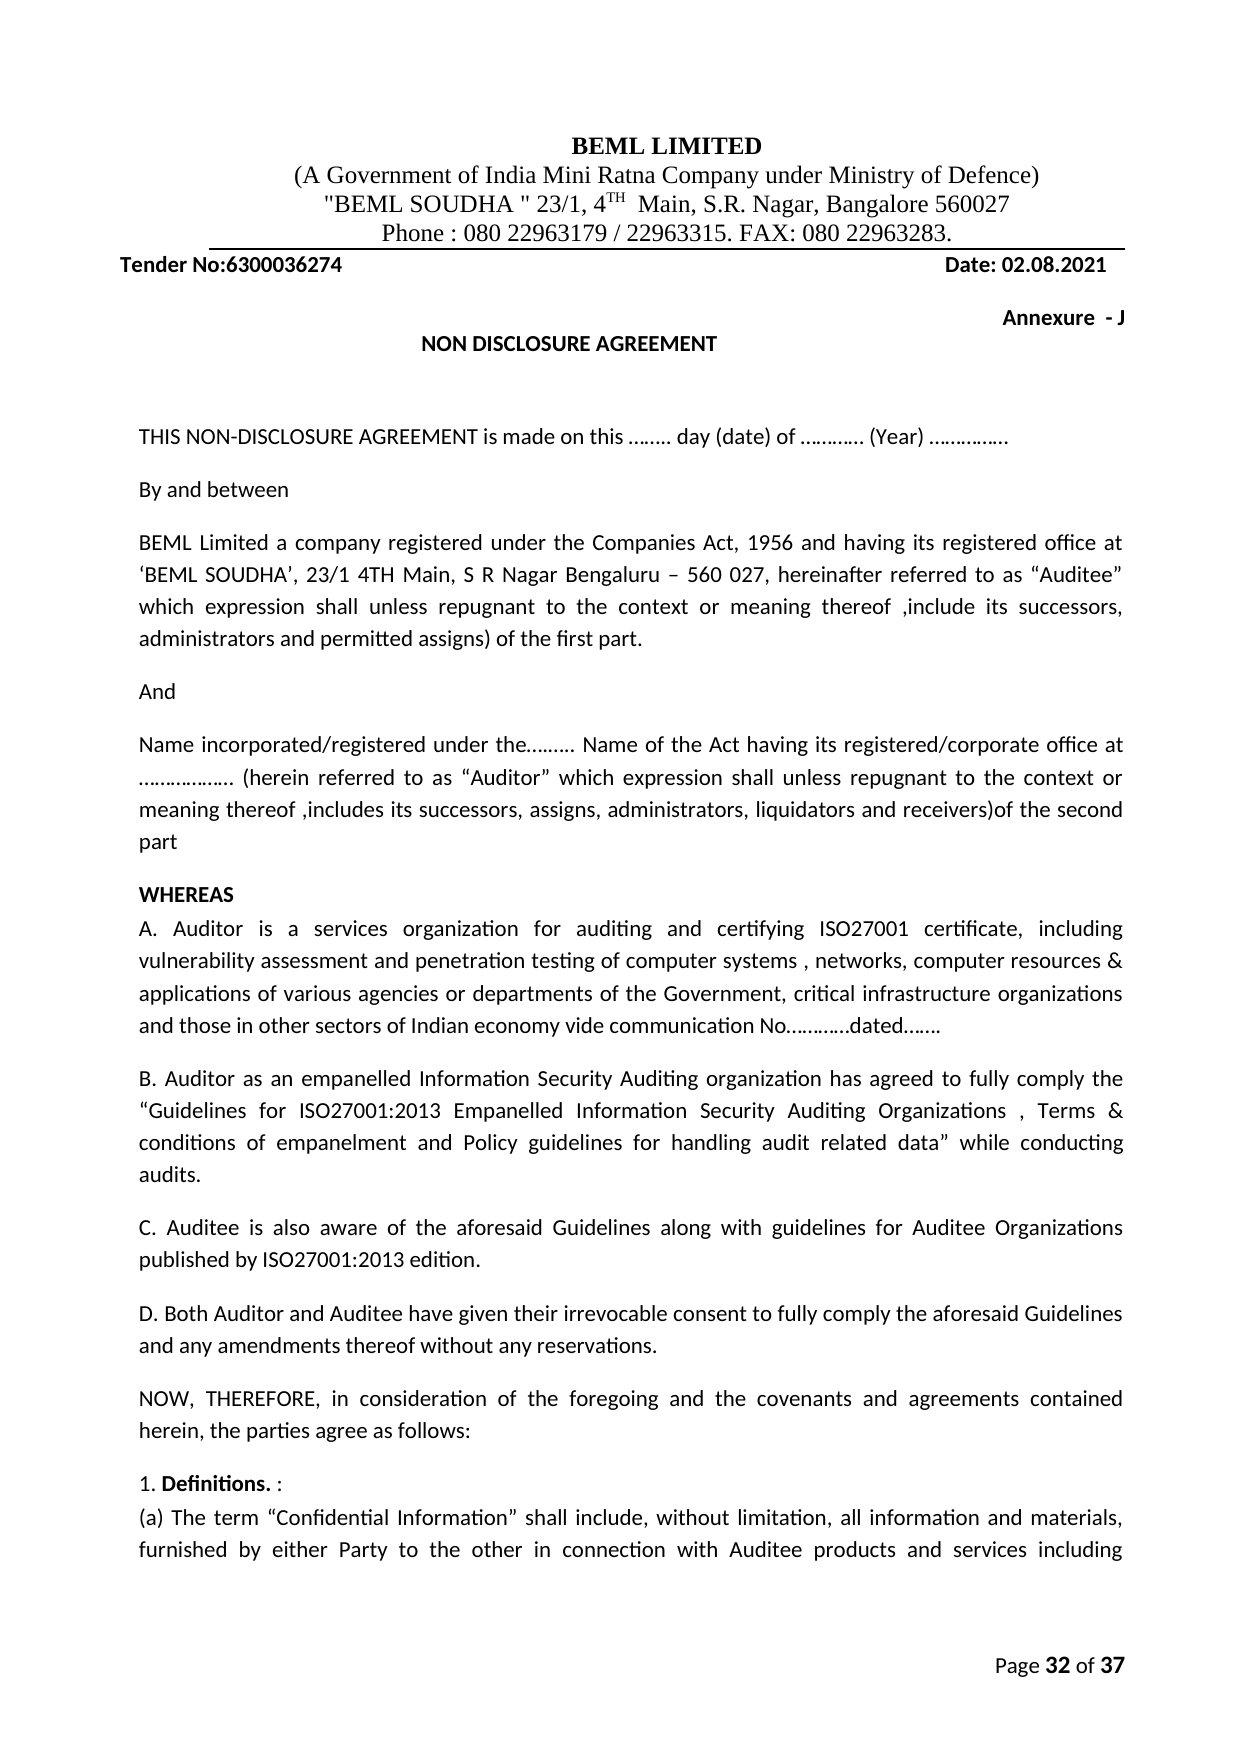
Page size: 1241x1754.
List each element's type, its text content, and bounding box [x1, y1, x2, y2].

text THIS NON-DISCLOSURE AGREEMENT is made on this …….. day (date) of ………… (Year) …………… [139, 422, 1125, 450]
text NON DISCLOSURE AGREEMENT [139, 331, 999, 356]
text 1. Definitions. : [139, 1469, 1125, 1497]
text Annexure - J [120, 303, 1125, 331]
text By and between [139, 475, 1125, 503]
text B. Auditor as an empanelled Information Security Auditing organization has agreed to fully comply the “Guidelines for ISO27001:2013 Empanelled Information Security Auditing Organizations , Terms & conditions of empanelment and Policy guidelines for handling audit related data” while conducting audits. [139, 1064, 1125, 1188]
text Name incorporated/registered under the….….. Name of the Act having its registered/corporate office at ……………… (herein referred to as “Auditor” which expression shall unless repugnant to the context or meaning thereof ,includes its successors, assigns, administrators, liquidators and receivers)of the second part [139, 731, 1125, 855]
text Tender No:6300036274 Date: 02.08.2021 [120, 250, 1125, 278]
text A. Auditor is a services organization for auditing and certifying ISO27001 certificate, including vulnerability assessment and penetration testing of computer systems , networks, computer resources & applications of various agencies or departments of the Government, critical infrastructure organizations and those in other sectors of Indian economy vide communication No…………dated……. [139, 914, 1125, 1039]
text BEML Limited a company registered under the Companies Act, 1956 and having its registered office at ‘BEML SOUDHA’, 23/1 4TH Main, S R Nagar Bengaluru – 560 027, hereinafter referred to as “Auditee” which expression shall unless repugnant to the context or meaning thereof ,include its successors, administrators and permitted assigns) of the first part. [139, 528, 1125, 652]
text WHEREAS [139, 880, 1125, 908]
text C. Auditee is also aware of the aforesaid Guidelines along with guidelines for Auditee Organizations published by ISO27001:2013 edition. [139, 1213, 1125, 1274]
text D. Both Auditor and Auditee have given their irrevocable consent to fully comply the aforesaid Guidelines and any amendments thereof without any reservations. [139, 1299, 1125, 1359]
text NOW, THEREFORE, in consideration of the foregoing and the covenants and agreements contained herein, the parties agree as follows: [139, 1384, 1125, 1444]
text And [139, 677, 1125, 706]
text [139, 1503, 1125, 1563]
